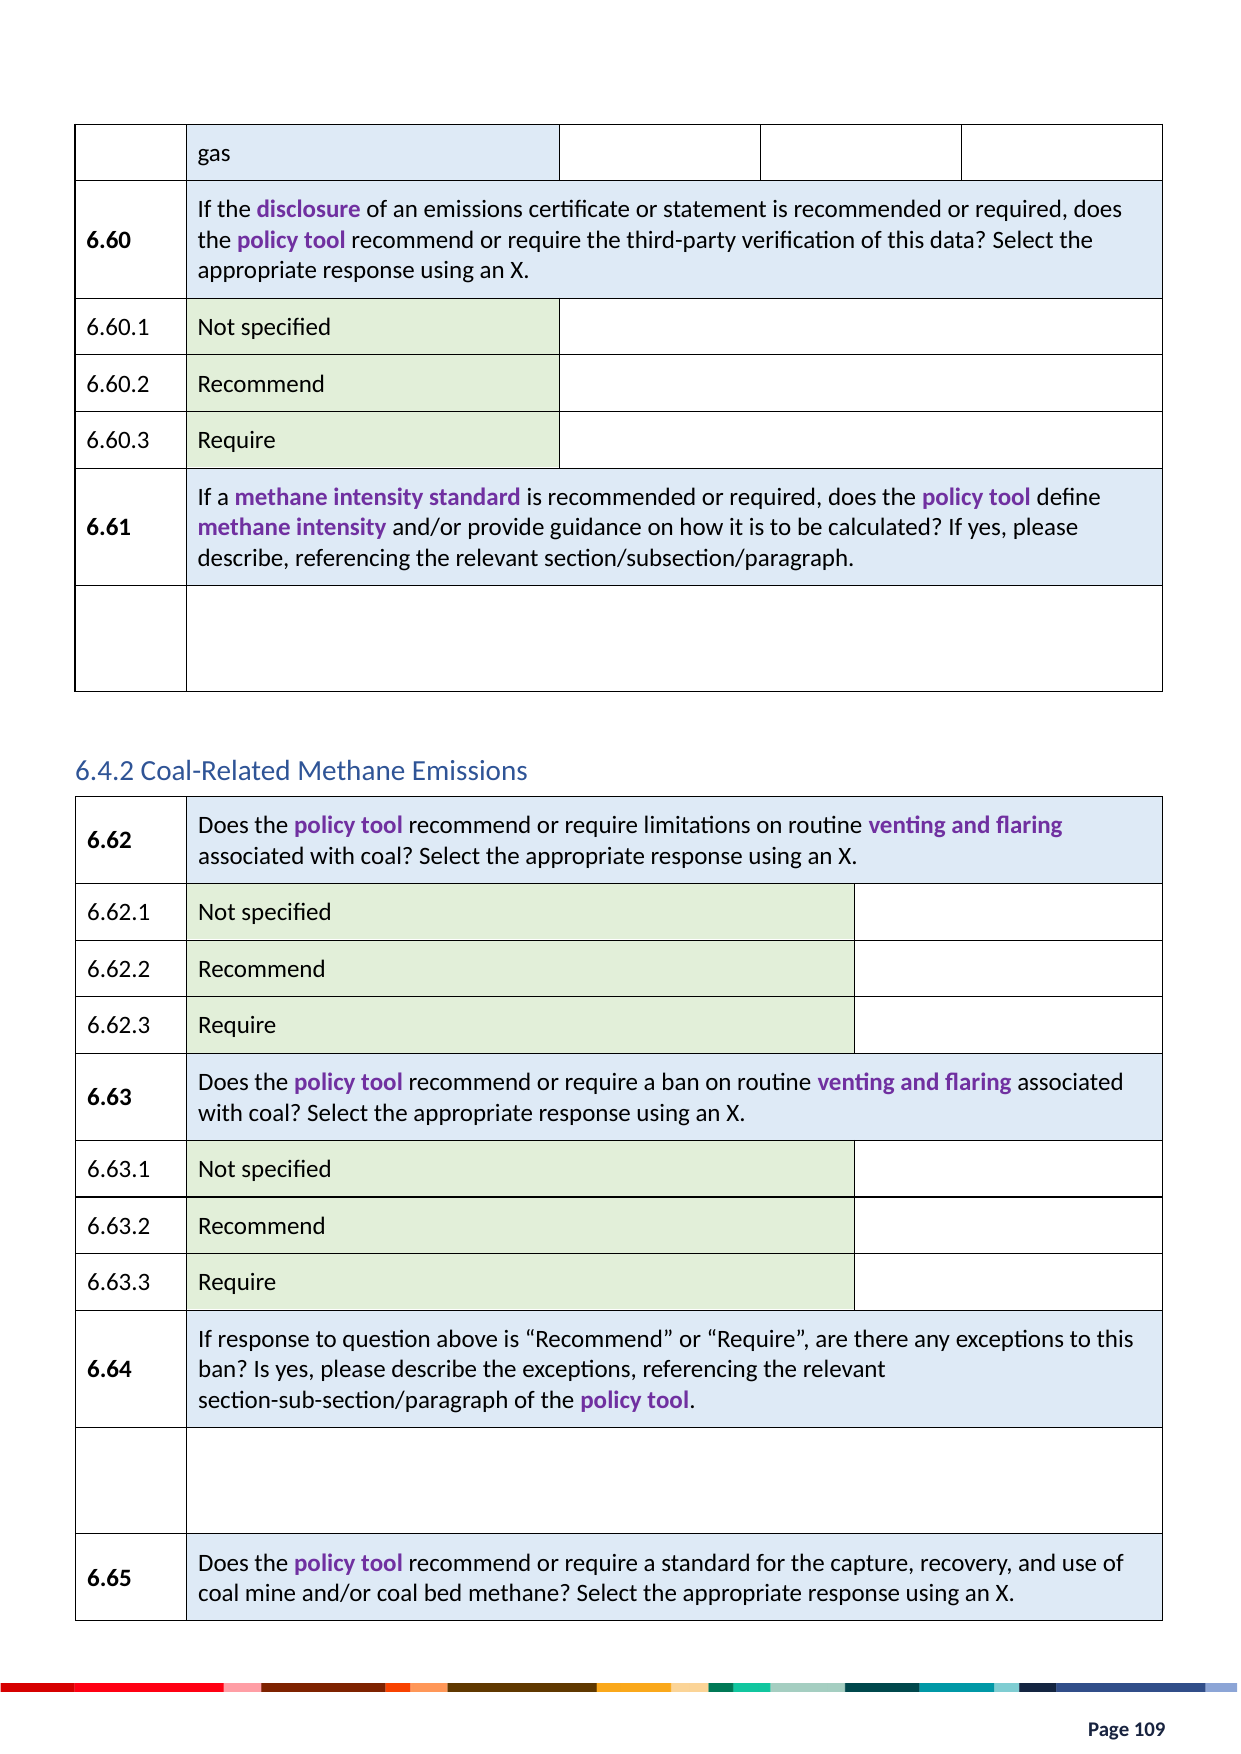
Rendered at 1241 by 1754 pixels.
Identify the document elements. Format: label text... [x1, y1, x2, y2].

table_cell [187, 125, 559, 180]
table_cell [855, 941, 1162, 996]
picture [0, 1683, 1236, 1692]
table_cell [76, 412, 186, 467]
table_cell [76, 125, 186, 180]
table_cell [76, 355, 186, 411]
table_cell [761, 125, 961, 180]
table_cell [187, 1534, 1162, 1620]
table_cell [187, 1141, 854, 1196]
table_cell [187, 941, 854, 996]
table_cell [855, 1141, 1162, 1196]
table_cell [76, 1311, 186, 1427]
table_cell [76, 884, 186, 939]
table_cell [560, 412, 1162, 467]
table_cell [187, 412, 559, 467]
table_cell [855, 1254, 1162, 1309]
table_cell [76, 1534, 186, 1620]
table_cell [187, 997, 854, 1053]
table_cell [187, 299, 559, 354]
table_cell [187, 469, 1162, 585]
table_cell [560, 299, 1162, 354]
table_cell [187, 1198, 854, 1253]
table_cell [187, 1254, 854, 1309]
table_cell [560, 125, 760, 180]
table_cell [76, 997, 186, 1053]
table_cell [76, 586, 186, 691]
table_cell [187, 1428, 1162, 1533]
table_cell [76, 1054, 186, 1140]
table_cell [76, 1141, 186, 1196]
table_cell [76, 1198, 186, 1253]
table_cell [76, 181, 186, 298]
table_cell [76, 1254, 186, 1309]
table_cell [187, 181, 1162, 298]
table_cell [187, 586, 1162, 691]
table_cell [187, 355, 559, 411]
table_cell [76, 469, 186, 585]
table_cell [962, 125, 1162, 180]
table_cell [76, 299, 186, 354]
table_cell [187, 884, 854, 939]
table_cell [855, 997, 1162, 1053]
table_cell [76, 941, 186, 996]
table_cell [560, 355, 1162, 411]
subtitle 6.4.2 Coal-Related Methane Emissions [75, 752, 1165, 788]
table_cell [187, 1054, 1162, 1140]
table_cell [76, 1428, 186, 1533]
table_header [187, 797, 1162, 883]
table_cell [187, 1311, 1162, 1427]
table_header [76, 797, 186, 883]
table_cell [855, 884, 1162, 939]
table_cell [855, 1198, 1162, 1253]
